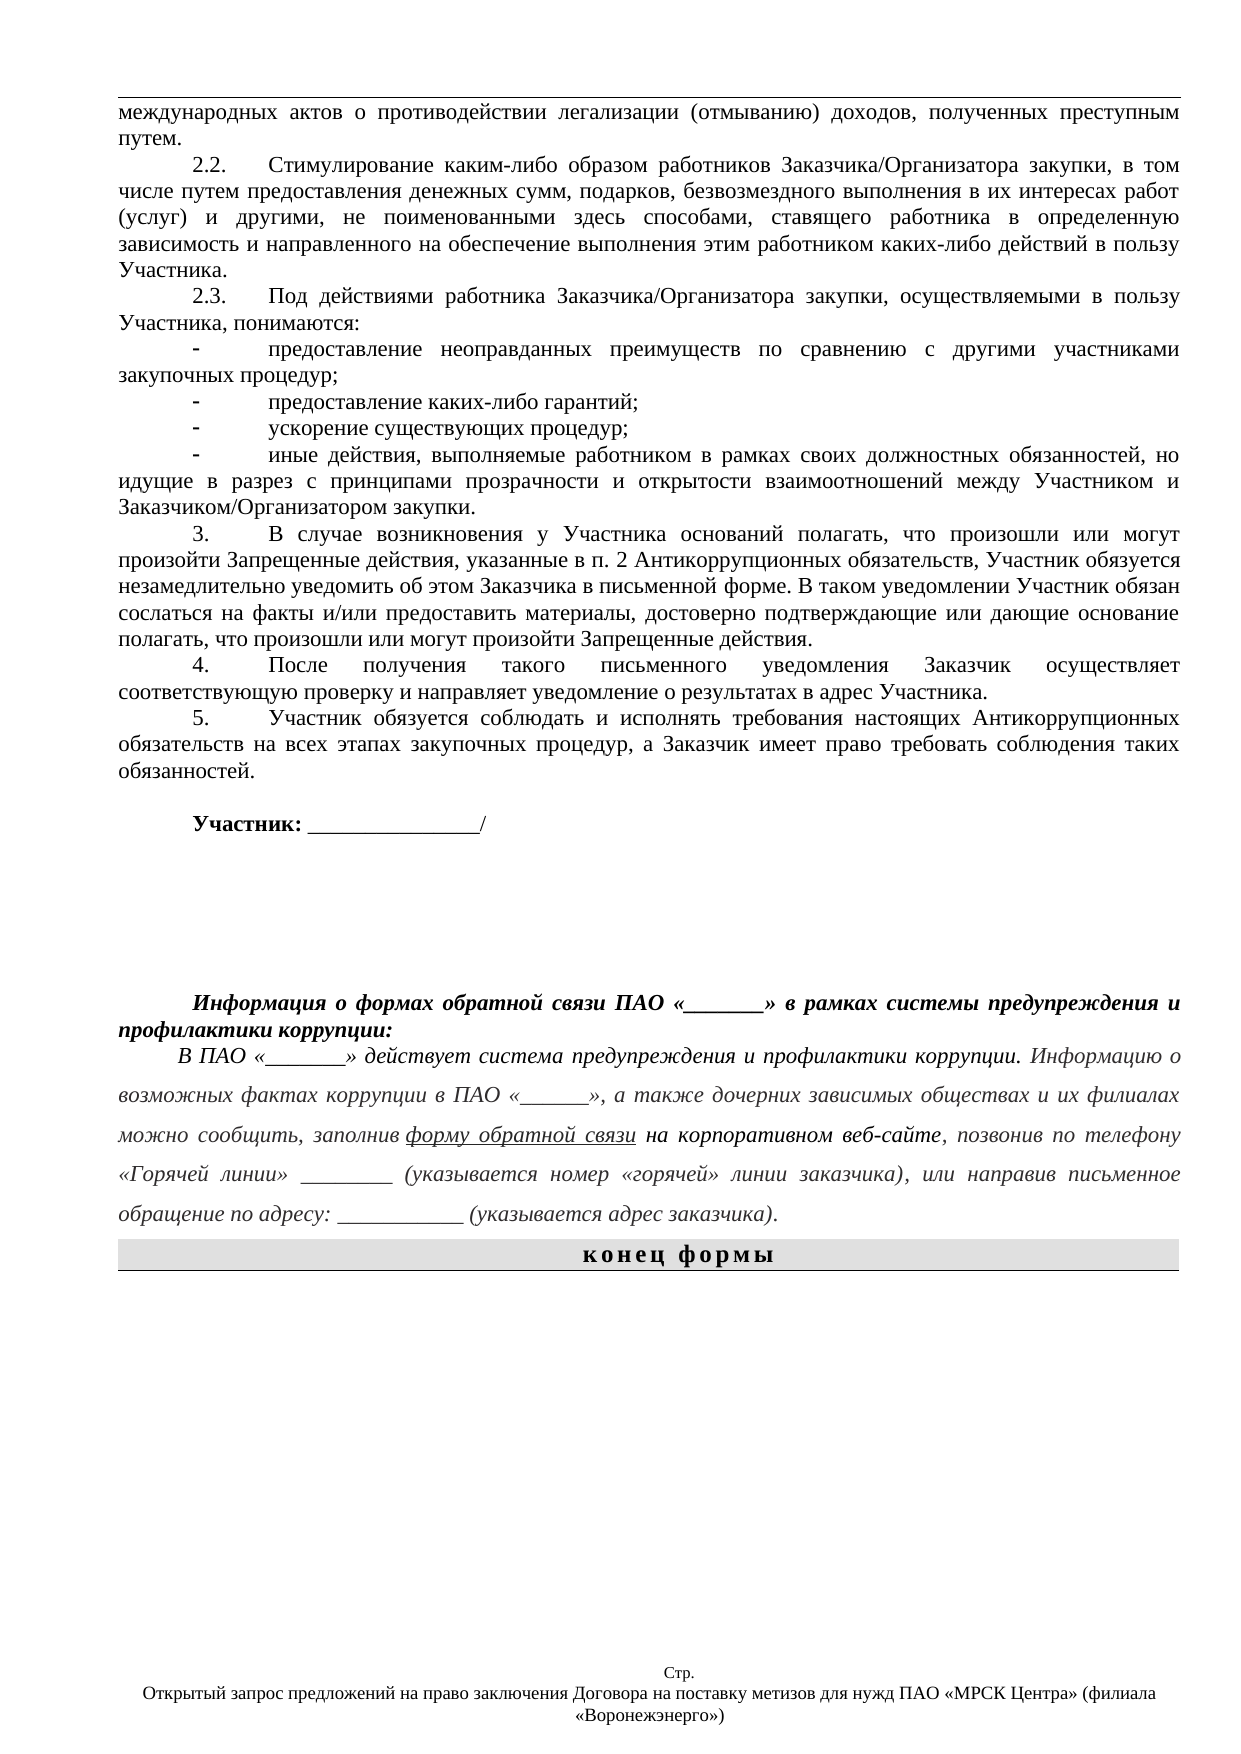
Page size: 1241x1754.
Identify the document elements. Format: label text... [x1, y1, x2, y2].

text В ПАО «_______» действует система предупреждения и профилактики коррупции. Информацию о возможных фактах коррупции в ПАО «______», а также дочерних зависимых обществах и их филиалах можно сообщить, заполнив форму обратной связи на корпоративном веб-сайте, позвонив по телефону «Горячей линии» ________ (указывается номер «горячей» линии заказчика), или направив письменное обращение по адресу: ___________ (указывается адрес заказчика). [118, 1042, 1181, 1081]
text Участник: _______________/ [118, 809, 1181, 836]
text В ПАО «_______» действует система предупреждения и профилактики коррупции. Информацию о возможных фактах коррупции в ПАО «______», а также дочерних зависимых обществах и их филиалах можно сообщить, заполнив форму обратной связи на корпоративном веб-сайте, позвонив по телефону «Горячей линии» ________ (указывается номер «горячей» линии заказчика), или направив письменное обращение по адресу: ___________ (указывается адрес заказчика). [118, 1187, 1181, 1226]
list Участник обязуется соблюдать и исполнять требования настоящих Антикоррупционных обязательств на всех этапах закупочных процедур, а Заказчик имеет право требовать соблюдения таких обязанностей. [118, 704, 1181, 783]
list Cтимулирование каким-либо образом работников Заказчика/Организатора закупки, в том числе путем предоставления денежных сумм, подарков, безвозмездного выполнения в их интересах работ (услуг) и другими, не поименованными здесь способами, ставящего работника в определенную зависимость и направленного на обеспечение выполнения этим работником каких-либо действий в пользу Участника. [118, 151, 1181, 282]
list Под действиями работника Заказчика/Организатора закупки, осуществляемыми в пользу Участника, понимаются: [118, 282, 1181, 335]
text Информация о формах обратной связи ПАО «_______» в рамках системы предупреждения и профилактики коррупции: [118, 989, 1181, 1042]
list В случае возникновения у Участника оснований полагать, что произошли или могут произойти Запрещенные действия, указанные в п. 2 Антикоррупционных обязательств, Участник обязуется незамедлительно уведомить об этом Заказчика в письменной форме. В таком уведомлении Участник обязан сослаться на факты и/или предоставить материалы, достоверно подтверждающие или дающие основание полагать, что произошли или могут произойти Запрещенные действия. [118, 520, 1181, 651]
text В ПАО «_______» действует система предупреждения и профилактики коррупции. Информацию о возможных фактах коррупции в ПАО «______», а также дочерних зависимых обществах и их филиалах можно сообщить, заполнив форму обратной связи на корпоративном веб-сайте, позвонив по телефону «Горячей линии» ________ (указывается номер «горячей» линии заказчика), или направив письменное обращение по адресу: ___________ (указывается адрес заказчика). [118, 1108, 1181, 1160]
list После получения такого письменного уведомления Заказчик осуществляет соответствующую проверку и направляет уведомление о результатах в адрес Участника. [118, 651, 1181, 704]
text конец формы [118, 1239, 1179, 1270]
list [118, 98, 1181, 151]
list предоставление каких-либо гарантий; [118, 388, 1181, 414]
list иные действия, выполняемые работником в рамках своих должностных обязанностей, но идущие в разрез с принципами прозрачности и открытости взаимоотношений между Участником и Заказчиком/Организатором закупки. [118, 441, 1181, 520]
list предоставление неоправданных преимуществ по сравнению с другими участниками закупочных процедур; [118, 335, 1181, 388]
list ускорение существующих процедур; [118, 414, 1181, 441]
